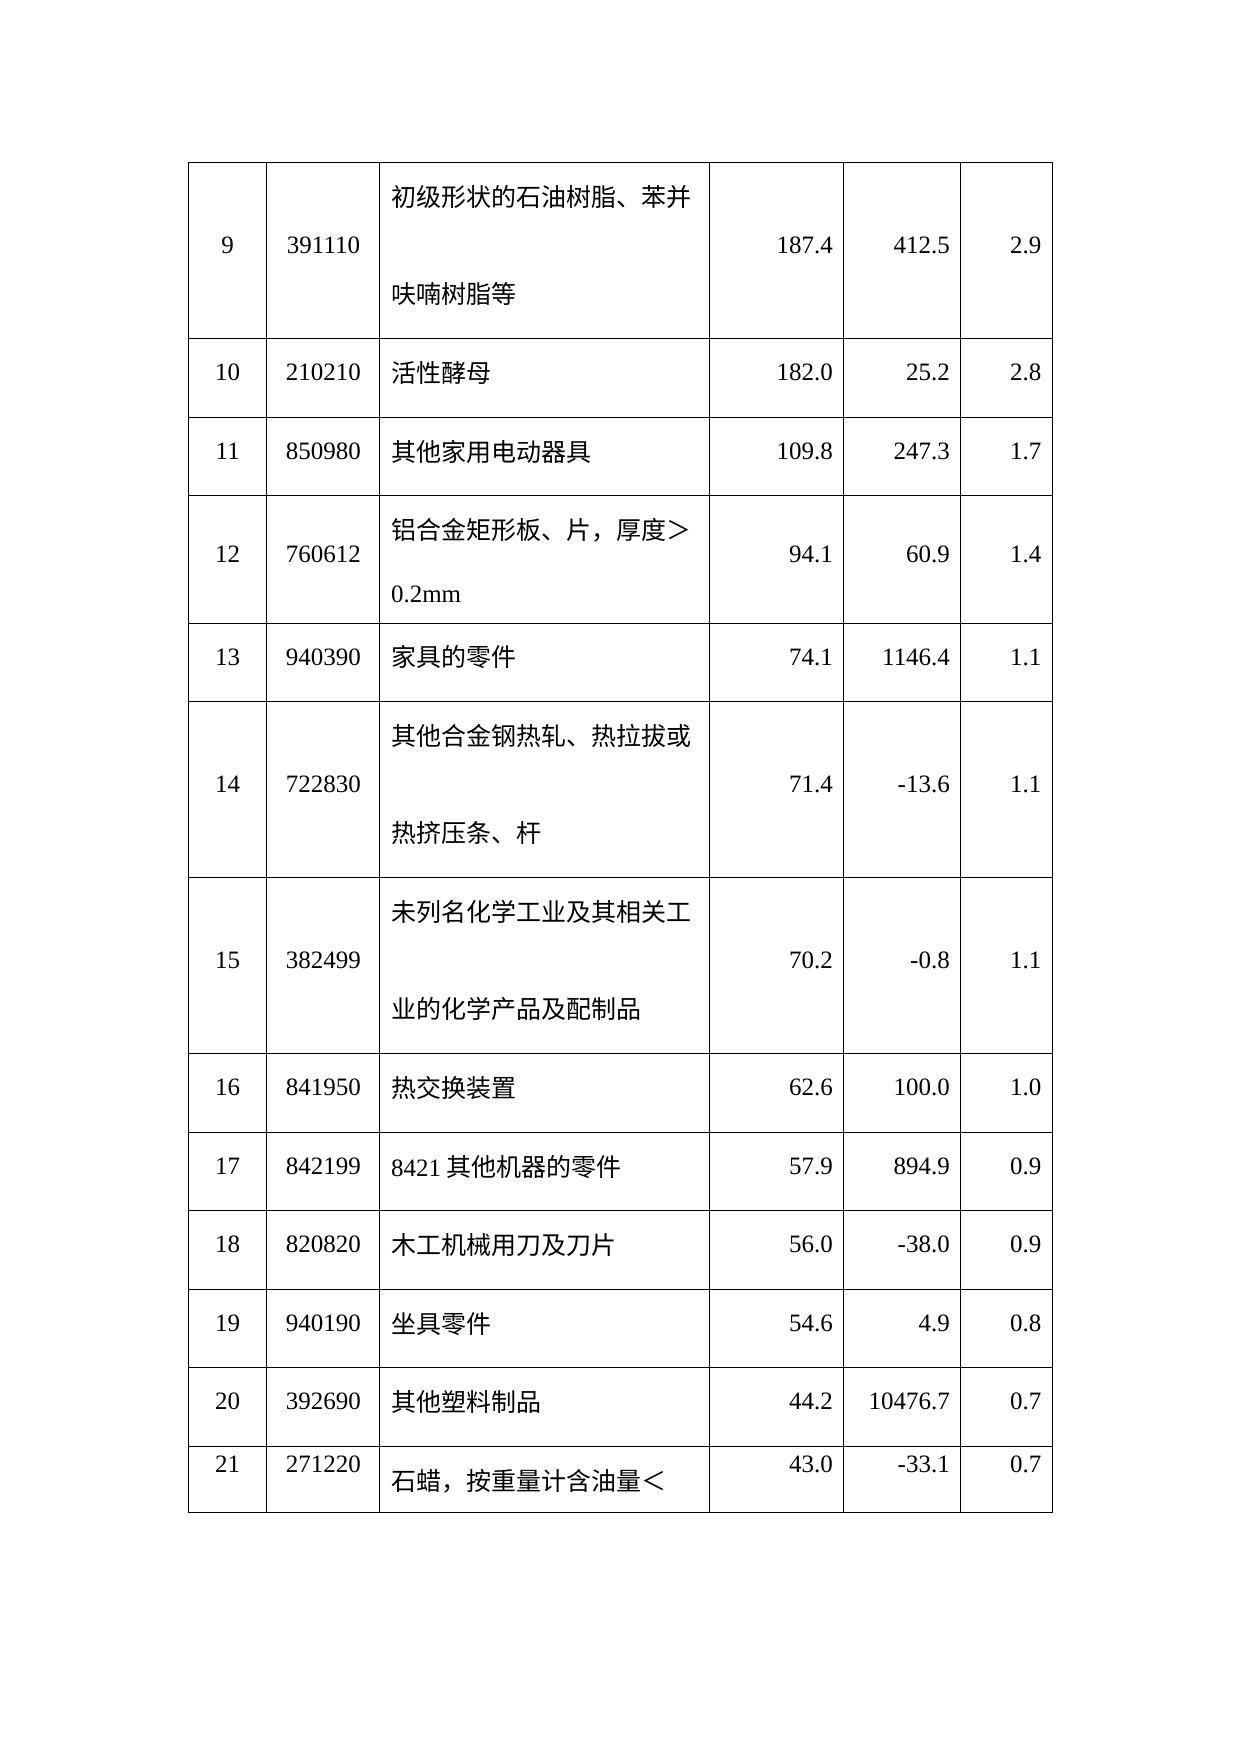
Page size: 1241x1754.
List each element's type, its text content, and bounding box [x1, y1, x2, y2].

table_cell 100.0 [844, 1054, 960, 1132]
table_cell -13.6 [844, 702, 960, 877]
table_cell 940390 [267, 624, 379, 701]
table_cell 1.1 [961, 702, 1052, 877]
table_cell 71.4 [710, 702, 843, 877]
table_cell 坐具零件 [380, 1290, 709, 1367]
table_cell 18 [189, 1211, 266, 1289]
table_cell 842199 [267, 1133, 379, 1210]
table_cell 木工机械用刀及刀片 [380, 1211, 709, 1289]
table_cell 54.6 [710, 1290, 843, 1367]
table_cell 247.3 [844, 418, 960, 495]
table_cell 392690 [267, 1368, 379, 1446]
table_cell 17 [189, 1133, 266, 1210]
table_cell 391110 [267, 163, 379, 338]
table_cell 2.8 [961, 339, 1052, 417]
table_cell 初级形状的石油树脂、苯并呋喃树脂等 [380, 163, 709, 338]
table_cell 21 [189, 1447, 266, 1512]
table_cell 1146.4 [844, 624, 960, 701]
table_cell 热交换装置 [380, 1054, 709, 1132]
table_cell 0.8 [961, 1290, 1052, 1367]
table_cell 74.1 [710, 624, 843, 701]
table_cell 其他塑料制品 [380, 1368, 709, 1446]
table_cell 铝合金矩形板、片，厚度＞0.2mm [380, 496, 709, 622]
table_cell 722830 [267, 702, 379, 877]
table_cell -38.0 [844, 1211, 960, 1289]
table_cell 4.9 [844, 1290, 960, 1367]
table_cell 44.2 [710, 1368, 843, 1446]
table_cell 家具的零件 [380, 624, 709, 701]
table_cell 1.1 [961, 624, 1052, 701]
table_cell 20 [189, 1368, 266, 1446]
table_cell 1.4 [961, 496, 1052, 622]
table_cell 94.1 [710, 496, 843, 622]
table_cell 412.5 [844, 163, 960, 338]
table_cell 石蜡，按重量计含油量＜0.75％ [380, 1447, 709, 1512]
table_cell 760612 [267, 496, 379, 622]
table_cell 16 [189, 1054, 266, 1132]
table_cell 1.7 [961, 418, 1052, 495]
table_cell 187.4 [710, 163, 843, 338]
table_cell 其他家用电动器具 [380, 418, 709, 495]
table_cell 182.0 [710, 339, 843, 417]
table_cell 1.1 [961, 878, 1052, 1053]
table_cell 10 [189, 339, 266, 417]
table_cell 0.9 [961, 1211, 1052, 1289]
table_cell 43.0 [710, 1447, 843, 1512]
table_cell 841950 [267, 1054, 379, 1132]
table_cell 62.6 [710, 1054, 843, 1132]
table_cell 210210 [267, 339, 379, 417]
table_cell -0.8 [844, 878, 960, 1053]
table_cell 850980 [267, 418, 379, 495]
table_cell 0.7 [961, 1447, 1052, 1512]
table_cell 10476.7 [844, 1368, 960, 1446]
table_cell 2.9 [961, 163, 1052, 338]
table_cell 56.0 [710, 1211, 843, 1289]
table_cell 其他合金钢热轧、热拉拔或热挤压条、杆 [380, 702, 709, 877]
table_cell 13 [189, 624, 266, 701]
table_cell 未列名化学工业及其相关工业的化学产品及配制品 [380, 878, 709, 1053]
table_cell 15 [189, 878, 266, 1053]
table_cell 14 [189, 702, 266, 877]
table_cell 活性酵母 [380, 339, 709, 417]
table_cell -33.1 [844, 1447, 960, 1512]
table_cell 820820 [267, 1211, 379, 1289]
table_cell 25.2 [844, 339, 960, 417]
table_cell 9 [189, 163, 266, 338]
table_cell 70.2 [710, 878, 843, 1053]
table_cell 12 [189, 496, 266, 622]
table_cell 57.9 [710, 1133, 843, 1210]
table_cell 382499 [267, 878, 379, 1053]
table_cell 0.7 [961, 1368, 1052, 1446]
table_cell 11 [189, 418, 266, 495]
table_cell 19 [189, 1290, 266, 1367]
table_cell 109.8 [710, 418, 843, 495]
table_cell 1.0 [961, 1054, 1052, 1132]
table_cell 271220 [267, 1447, 379, 1512]
table_cell 8421其他机器的零件 [380, 1133, 709, 1210]
table_cell 894.9 [844, 1133, 960, 1210]
table_cell 940190 [267, 1290, 379, 1367]
table_cell 0.9 [961, 1133, 1052, 1210]
table_cell 60.9 [844, 496, 960, 622]
